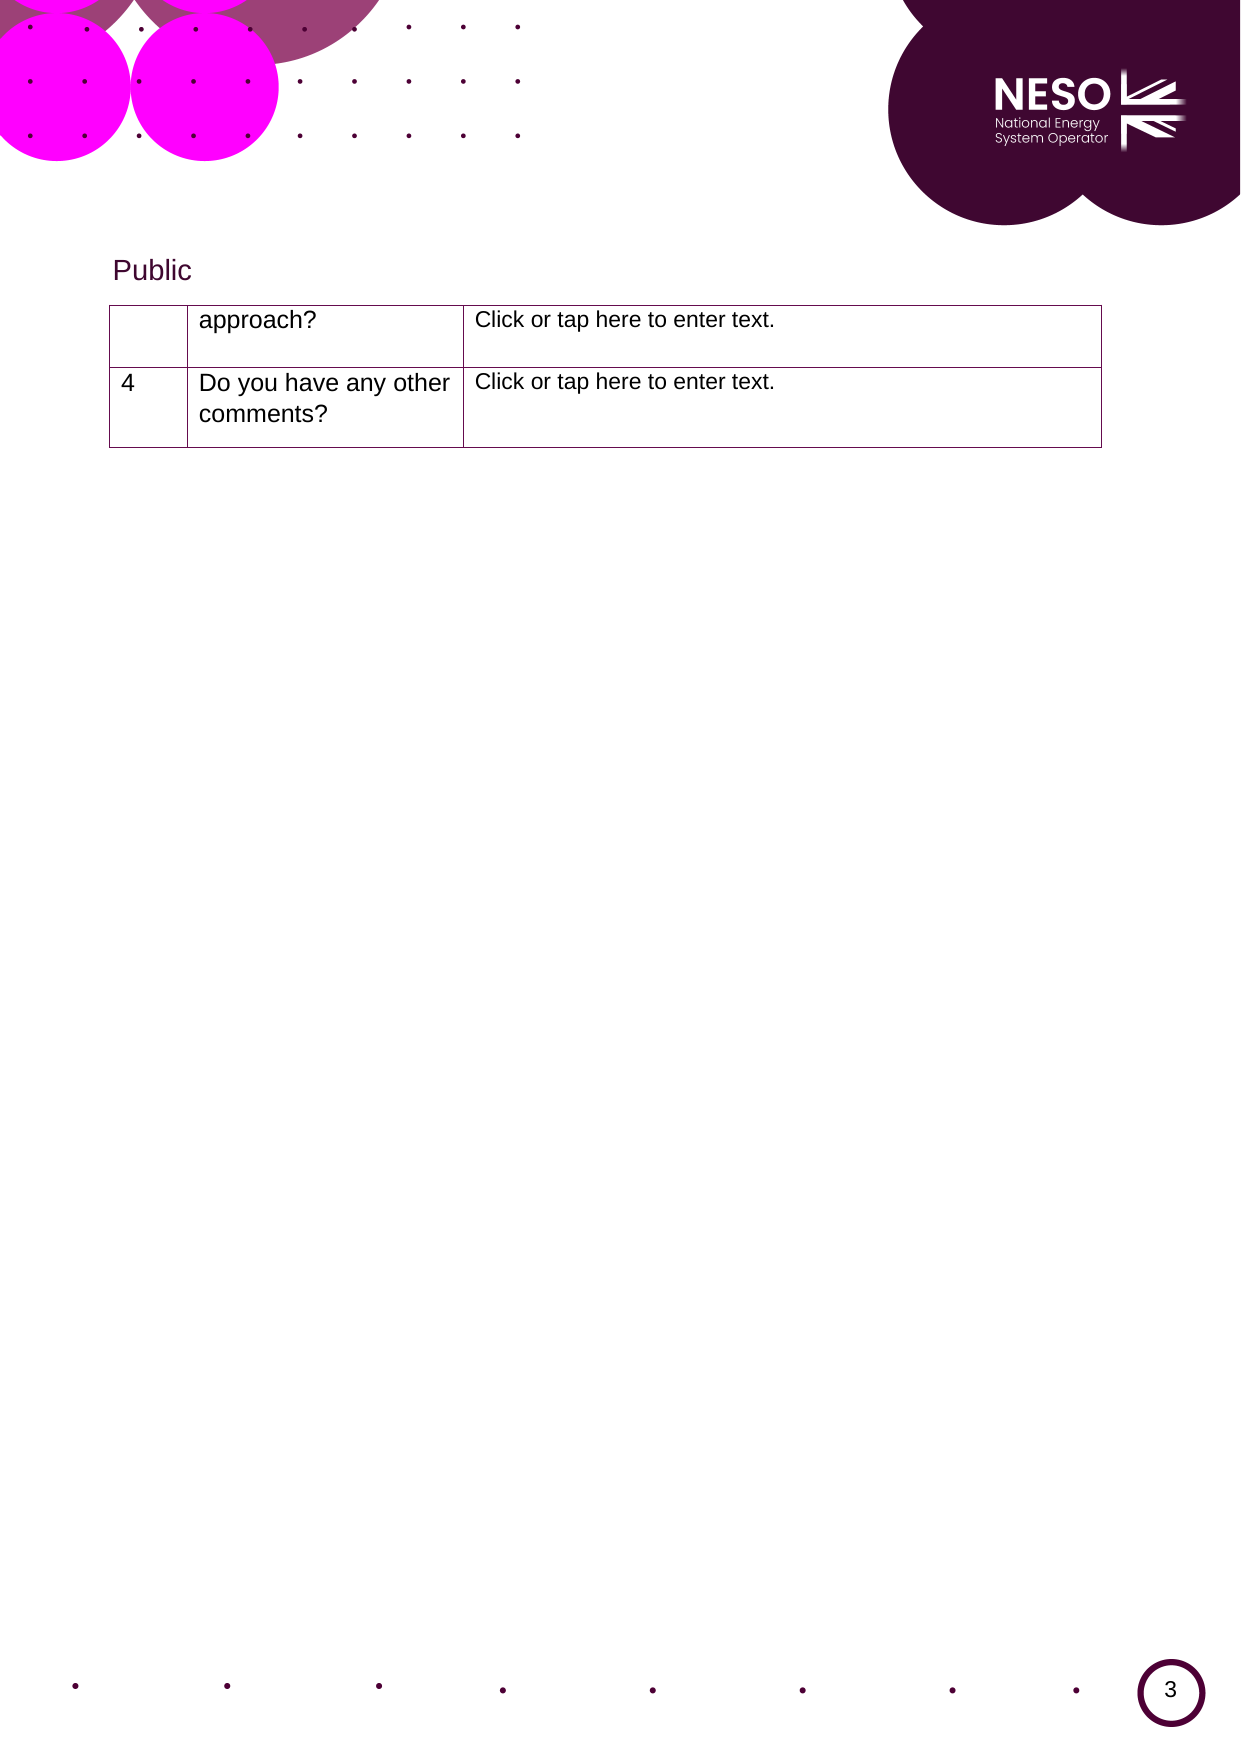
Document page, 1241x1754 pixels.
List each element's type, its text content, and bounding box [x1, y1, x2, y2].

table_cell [188, 306, 463, 367]
table_cell 3 [110, 306, 187, 367]
table_cell Do you have any other comments? [188, 368, 463, 447]
table_cell 4 [110, 368, 187, 447]
picture [0, 0, 1241, 1754]
